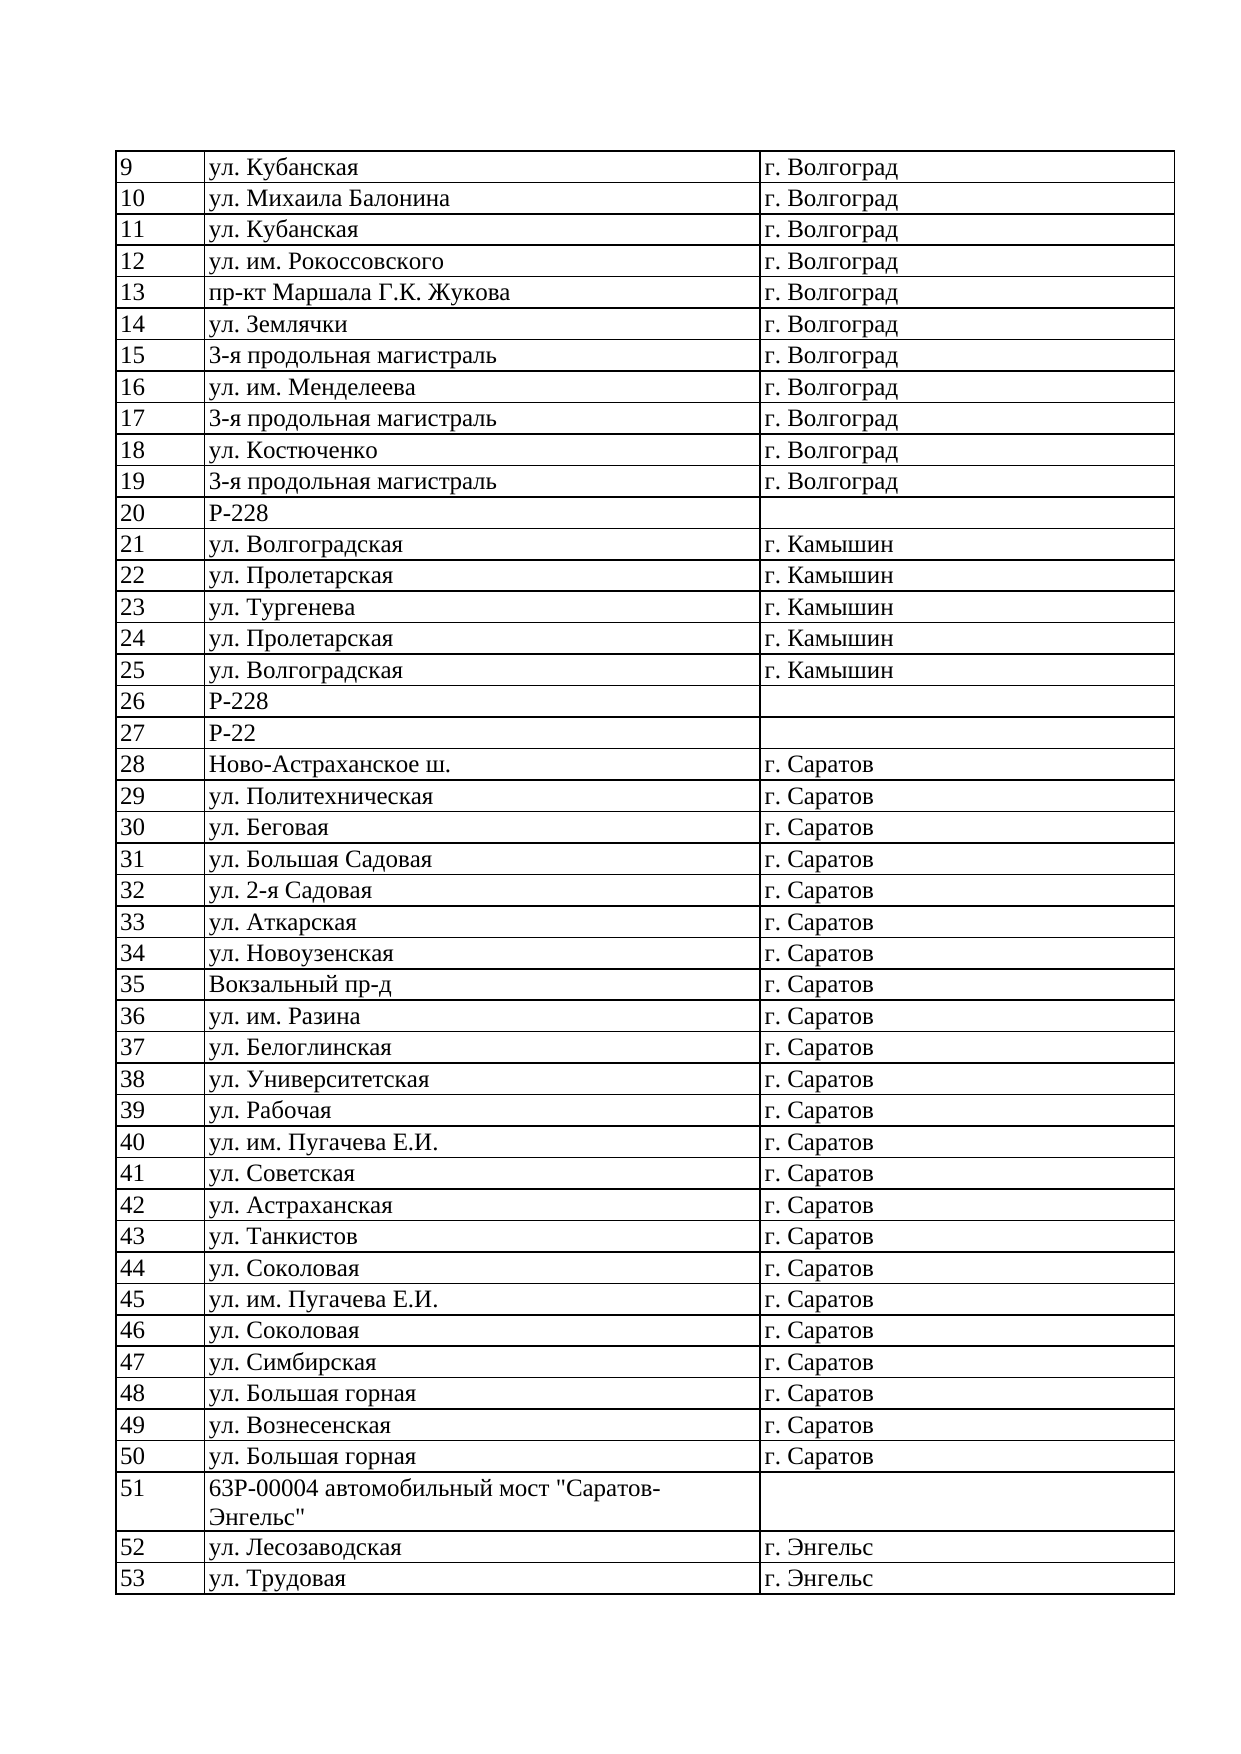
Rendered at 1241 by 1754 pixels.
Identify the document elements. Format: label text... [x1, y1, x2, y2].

table_cell 3-я продольная магистраль [205, 466, 759, 496]
table_cell 35 [117, 970, 204, 999]
table_cell 43 [117, 1221, 204, 1251]
table_cell [761, 686, 1174, 716]
table_cell ул. Соколовая [205, 1316, 759, 1345]
table_cell ул. Михаила Балонина [205, 183, 759, 213]
table_cell 14 [117, 309, 204, 339]
table_cell ул. Лесозаводская [205, 1532, 759, 1562]
table_cell г. Камышин [761, 623, 1174, 653]
table_cell г. Энгельс [761, 1563, 1174, 1593]
table_cell 24 [117, 623, 204, 653]
table_cell ул. Беговая [205, 812, 759, 842]
table_cell 31 [117, 844, 204, 873]
table_cell ул. им. Пугачева Е.И. [205, 1284, 759, 1314]
table_cell 53 [117, 1563, 204, 1593]
table_cell ул. Рабочая [205, 1095, 759, 1125]
table_cell 33 [117, 907, 204, 936]
table_cell ул. Большая горная [205, 1378, 759, 1408]
table_cell 30 [117, 812, 204, 842]
table_cell ул. Астраханская [205, 1190, 759, 1219]
table_cell 38 [117, 1064, 204, 1094]
table_cell ул. Белоглинская [205, 1032, 759, 1062]
table_cell ул. Кубанская [205, 152, 759, 181]
table_cell ул. Вознесенская [205, 1410, 759, 1440]
table_cell 21 [117, 529, 204, 559]
table_cell ул. Трудовая [205, 1563, 759, 1593]
table_cell г. Саратов [761, 1158, 1174, 1188]
table_cell 44 [117, 1253, 204, 1282]
table_cell г. Камышин [761, 561, 1174, 590]
table_cell [761, 498, 1174, 527]
table_cell 47 [117, 1347, 204, 1377]
table_cell 17 [117, 403, 204, 433]
table_cell г. Саратов [761, 1001, 1174, 1031]
table_cell Р-228 [205, 686, 759, 716]
table_cell г. Саратов [761, 844, 1174, 873]
table_cell 20 [117, 498, 204, 527]
table_cell г. Саратов [761, 1064, 1174, 1094]
table_cell ул. им. Менделеева [205, 372, 759, 402]
table_cell г. Волгоград [761, 340, 1174, 370]
table_cell 22 [117, 561, 204, 590]
table_cell г. Волгоград [761, 466, 1174, 496]
table_cell пр-кт Маршала Г.К. Жукова [205, 277, 759, 307]
table_cell г. Саратов [761, 970, 1174, 999]
table_cell Ново-Астраханское ш. [205, 749, 759, 779]
table_cell 26 [117, 686, 204, 716]
table_cell г. Саратов [761, 1032, 1174, 1062]
table_cell [761, 718, 1174, 748]
table_cell 25 [117, 655, 204, 685]
table_cell ул. Танкистов [205, 1221, 759, 1251]
table_cell ул. Соколовая [205, 1253, 759, 1282]
table_cell ул. Тургенева [205, 592, 759, 622]
table_cell г. Саратов [761, 1378, 1174, 1408]
table_cell 13 [117, 277, 204, 307]
table_cell 37 [117, 1032, 204, 1062]
table_cell 16 [117, 372, 204, 402]
table_cell 10 [117, 183, 204, 213]
table_cell Вокзальный пр-д [205, 970, 759, 999]
table_cell г. Саратов [761, 1221, 1174, 1251]
table_cell 41 [117, 1158, 204, 1188]
table_cell г. Саратов [761, 1441, 1174, 1471]
table_cell 51 [117, 1473, 204, 1530]
table_cell ул. Костюченко [205, 435, 759, 464]
table_cell г. Камышин [761, 655, 1174, 685]
table_cell г. Саратов [761, 1284, 1174, 1314]
table_cell 15 [117, 340, 204, 370]
table_cell г. Волгоград [761, 403, 1174, 433]
table_cell 28 [117, 749, 204, 779]
table_cell г. Саратов [761, 1127, 1174, 1157]
table_cell ул. Пролетарская [205, 561, 759, 590]
table_cell 32 [117, 875, 204, 905]
table_cell ул. Университетская [205, 1064, 759, 1094]
table_cell г. Саратов [761, 1190, 1174, 1219]
table_cell г. Саратов [761, 1316, 1174, 1345]
table_cell 34 [117, 938, 204, 968]
table_cell г. Саратов [761, 1095, 1174, 1125]
table_cell 48 [117, 1378, 204, 1408]
table_cell г. Волгоград [761, 435, 1174, 464]
table_cell ул. Большая горная [205, 1441, 759, 1471]
table_cell г. Волгоград [761, 215, 1174, 244]
table_cell 19 [117, 466, 204, 496]
table_cell 9 [117, 152, 204, 181]
table_cell 23 [117, 592, 204, 622]
table_cell 49 [117, 1410, 204, 1440]
table_cell ул. Кубанская [205, 215, 759, 244]
table_cell 3-я продольная магистраль [205, 403, 759, 433]
table_cell ул. Пролетарская [205, 623, 759, 653]
table_cell г. Волгоград [761, 183, 1174, 213]
table_cell г. Саратов [761, 1410, 1174, 1440]
table_cell ул. им. Разина [205, 1001, 759, 1031]
table_cell г. Камышин [761, 592, 1174, 622]
table_cell 46 [117, 1316, 204, 1345]
table_cell ул. Аткарская [205, 907, 759, 936]
table_cell ул. Симбирская [205, 1347, 759, 1377]
table_cell 3-я продольная магистраль [205, 340, 759, 370]
table_cell ул. им. Пугачева Е.И. [205, 1127, 759, 1157]
table_cell ул. Советская [205, 1158, 759, 1188]
table_cell ул. Землячки [205, 309, 759, 339]
table_cell ул. Новоузенская [205, 938, 759, 968]
table_cell 39 [117, 1095, 204, 1125]
table_cell ул. 2-я Садовая [205, 875, 759, 905]
table_cell Р-22 [205, 718, 759, 748]
table_cell г. Саратов [761, 907, 1174, 936]
table_cell 29 [117, 781, 204, 811]
table_cell 40 [117, 1127, 204, 1157]
table_cell г. Волгоград [761, 372, 1174, 402]
table_cell ул. Большая Садовая [205, 844, 759, 873]
table_cell г. Саратов [761, 781, 1174, 811]
table_cell г. Камышин [761, 529, 1174, 559]
table_cell ул. им. Рокоссовского [205, 246, 759, 276]
table_cell г. Волгоград [761, 152, 1174, 181]
table_cell ул. Политехническая [205, 781, 759, 811]
table_cell 11 [117, 215, 204, 244]
table_cell 27 [117, 718, 204, 748]
table_cell г. Энгельс [761, 1532, 1174, 1562]
table_cell г. Волгоград [761, 277, 1174, 307]
table_cell г. Волгоград [761, 309, 1174, 339]
table_cell 18 [117, 435, 204, 464]
table_cell [761, 1473, 1174, 1530]
table_cell 50 [117, 1441, 204, 1471]
table_cell г. Саратов [761, 812, 1174, 842]
table_cell 63Р-00004 автомобильный мост "Саратов-Энгельс" [205, 1473, 759, 1530]
table_cell г. Волгоград [761, 246, 1174, 276]
table_cell г. Саратов [761, 938, 1174, 968]
table_cell 42 [117, 1190, 204, 1219]
table_cell ул. Волгоградская [205, 655, 759, 685]
table_cell 45 [117, 1284, 204, 1314]
table_cell г. Саратов [761, 749, 1174, 779]
table_cell г. Саратов [761, 1253, 1174, 1282]
table_cell 36 [117, 1001, 204, 1031]
table_cell ул. Волгоградская [205, 529, 759, 559]
table_cell Р-228 [205, 498, 759, 527]
table_cell г. Саратов [761, 1347, 1174, 1377]
table_cell г. Саратов [761, 875, 1174, 905]
table_cell 52 [117, 1532, 204, 1562]
table_cell 12 [117, 246, 204, 276]
